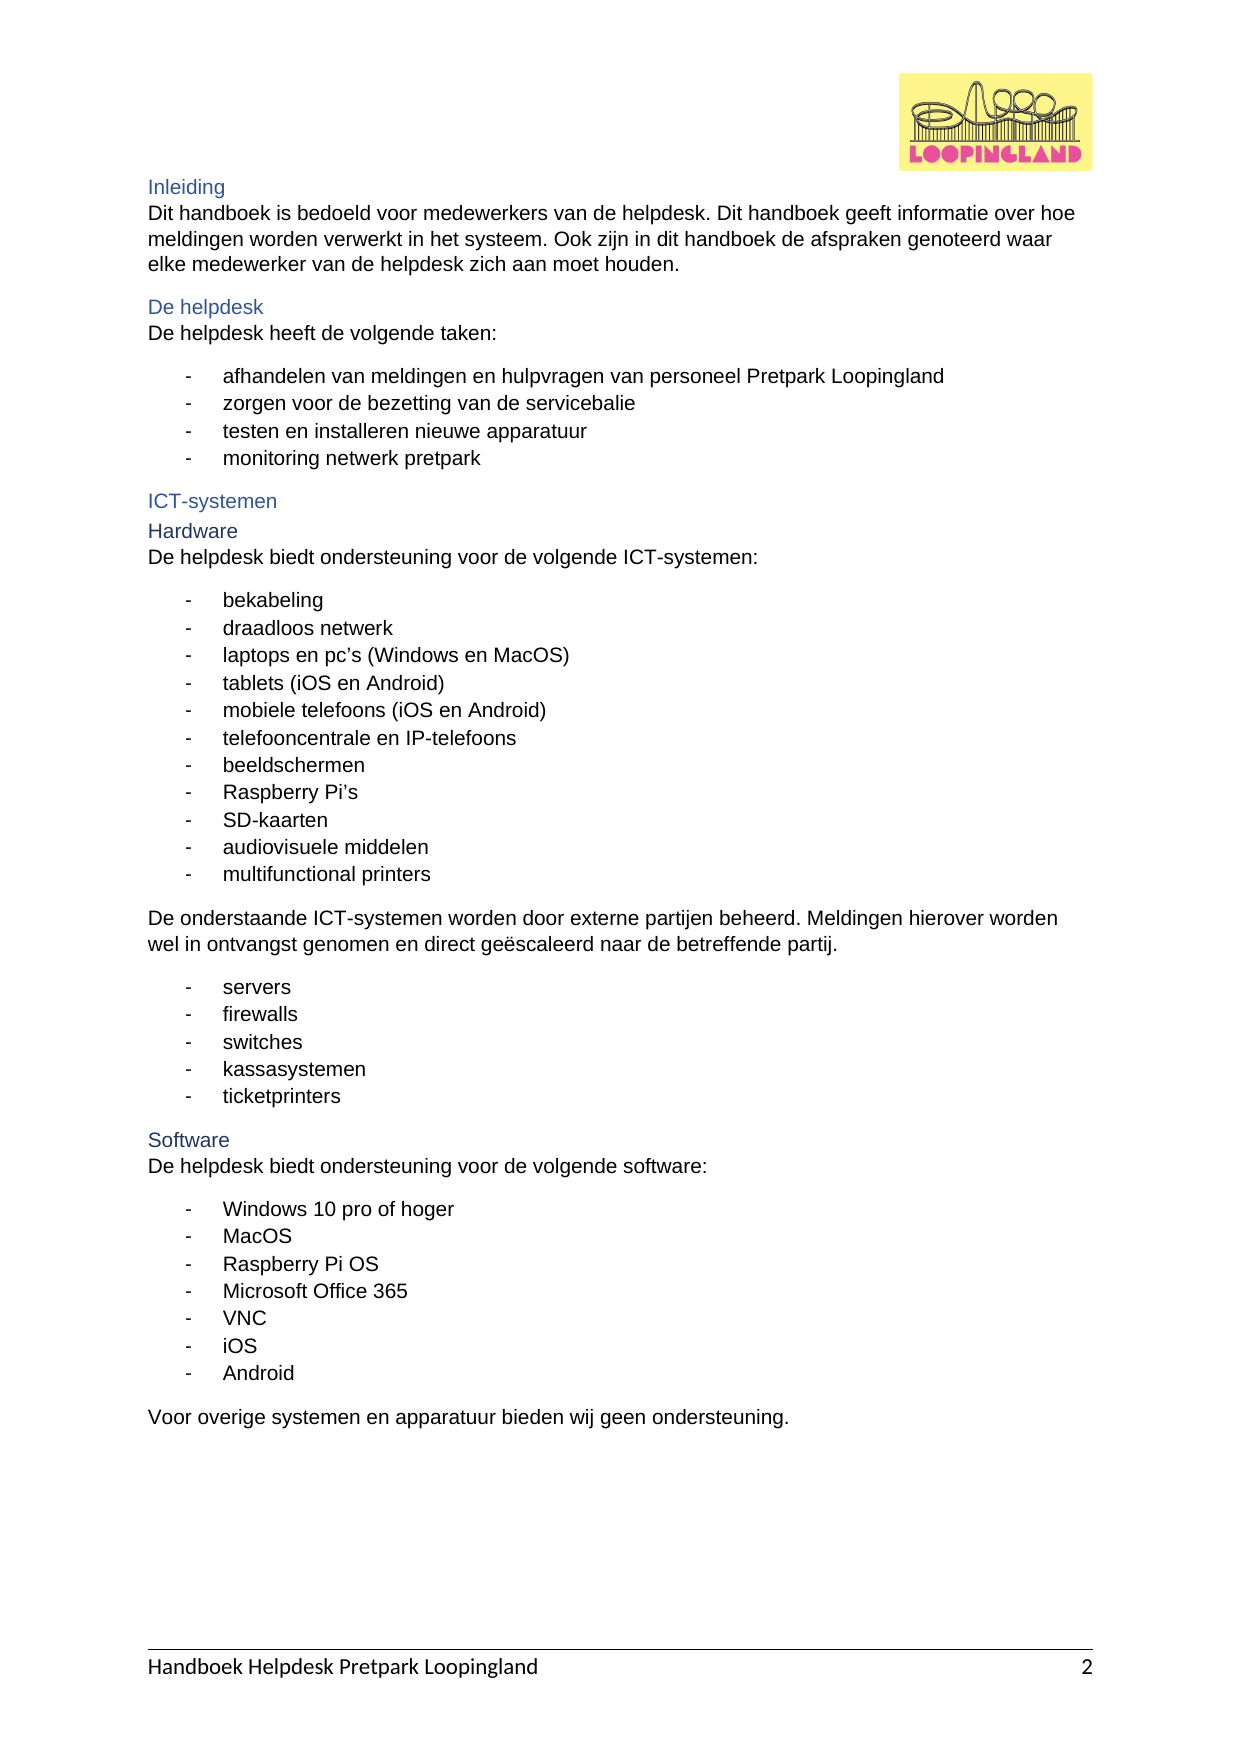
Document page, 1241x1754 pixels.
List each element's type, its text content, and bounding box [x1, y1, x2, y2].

list beeldschermen [185, 752, 1093, 777]
list tablets (iOS en Android) [185, 670, 1093, 695]
list SD-kaarten [185, 807, 1093, 832]
list testen en installeren nieuwe apparatuur [185, 418, 1093, 443]
text Dit handboek is bedoeld voor medewerkers van de helpdesk. Dit handboek geeft informatie over hoe meldingen worden verwerkt in het systeem. Ook zijn in dit handboek de afspraken genoteerd waar elke medewerker van de helpdesk zich aan moet houden. [148, 201, 1093, 276]
list draadloos netwerk [185, 615, 1093, 641]
list monitoring netwerk pretpark [185, 445, 1093, 471]
list ticketprinters [185, 1084, 1093, 1109]
subtitle Hardware [148, 519, 1093, 543]
list MacOS [185, 1223, 1093, 1249]
text De helpdesk biedt ondersteuning voor de volgende ICT-systemen: [148, 545, 1093, 569]
list zorgen voor de bezetting van de servicebalie [185, 391, 1093, 416]
list afhandelen van meldingen en hulpvragen van personeel Pretpark Loopingland [185, 363, 1093, 388]
list Android [185, 1360, 1093, 1386]
list Raspberry Pi OS [185, 1251, 1093, 1276]
list audiovisuele middelen [185, 834, 1093, 860]
subtitle Software [148, 1128, 1093, 1152]
list laptops en pc’s (Windows en MacOS) [185, 642, 1093, 668]
list bekabeling [185, 588, 1093, 613]
list Windows 10 pro of hoger [185, 1196, 1093, 1221]
list firewalls [185, 1001, 1093, 1027]
subtitle De helpdesk [148, 295, 1093, 319]
text Voor overige systemen en apparatuur bieden wij geen ondersteuning. [148, 1404, 1093, 1428]
list Microsoft Office 365 [185, 1278, 1093, 1304]
list servers [185, 974, 1093, 999]
list VNC [185, 1306, 1093, 1331]
list mobiele telefoons (iOS en Android) [185, 697, 1093, 723]
list iOS [185, 1333, 1093, 1358]
text De helpdesk heeft de volgende taken: [148, 321, 1093, 344]
subtitle ICT-systemen [148, 489, 1093, 513]
picture [898, 73, 1093, 171]
list multifunctional printers [185, 862, 1093, 887]
list Raspberry Pi’s [185, 779, 1093, 805]
list telefooncentrale en IP-telefoons [185, 725, 1093, 750]
text De onderstaande ICT-systemen worden door externe partijen beheerd. Meldingen hierover worden wel in ontvangst genomen en direct geëscaleerd naar de betreffende partij. [148, 906, 1093, 956]
subtitle Inleiding [148, 175, 1093, 199]
list kassasystemen [185, 1056, 1093, 1082]
text De helpdesk biedt ondersteuning voor de volgende software: [148, 1153, 1093, 1177]
list switches [185, 1029, 1093, 1054]
